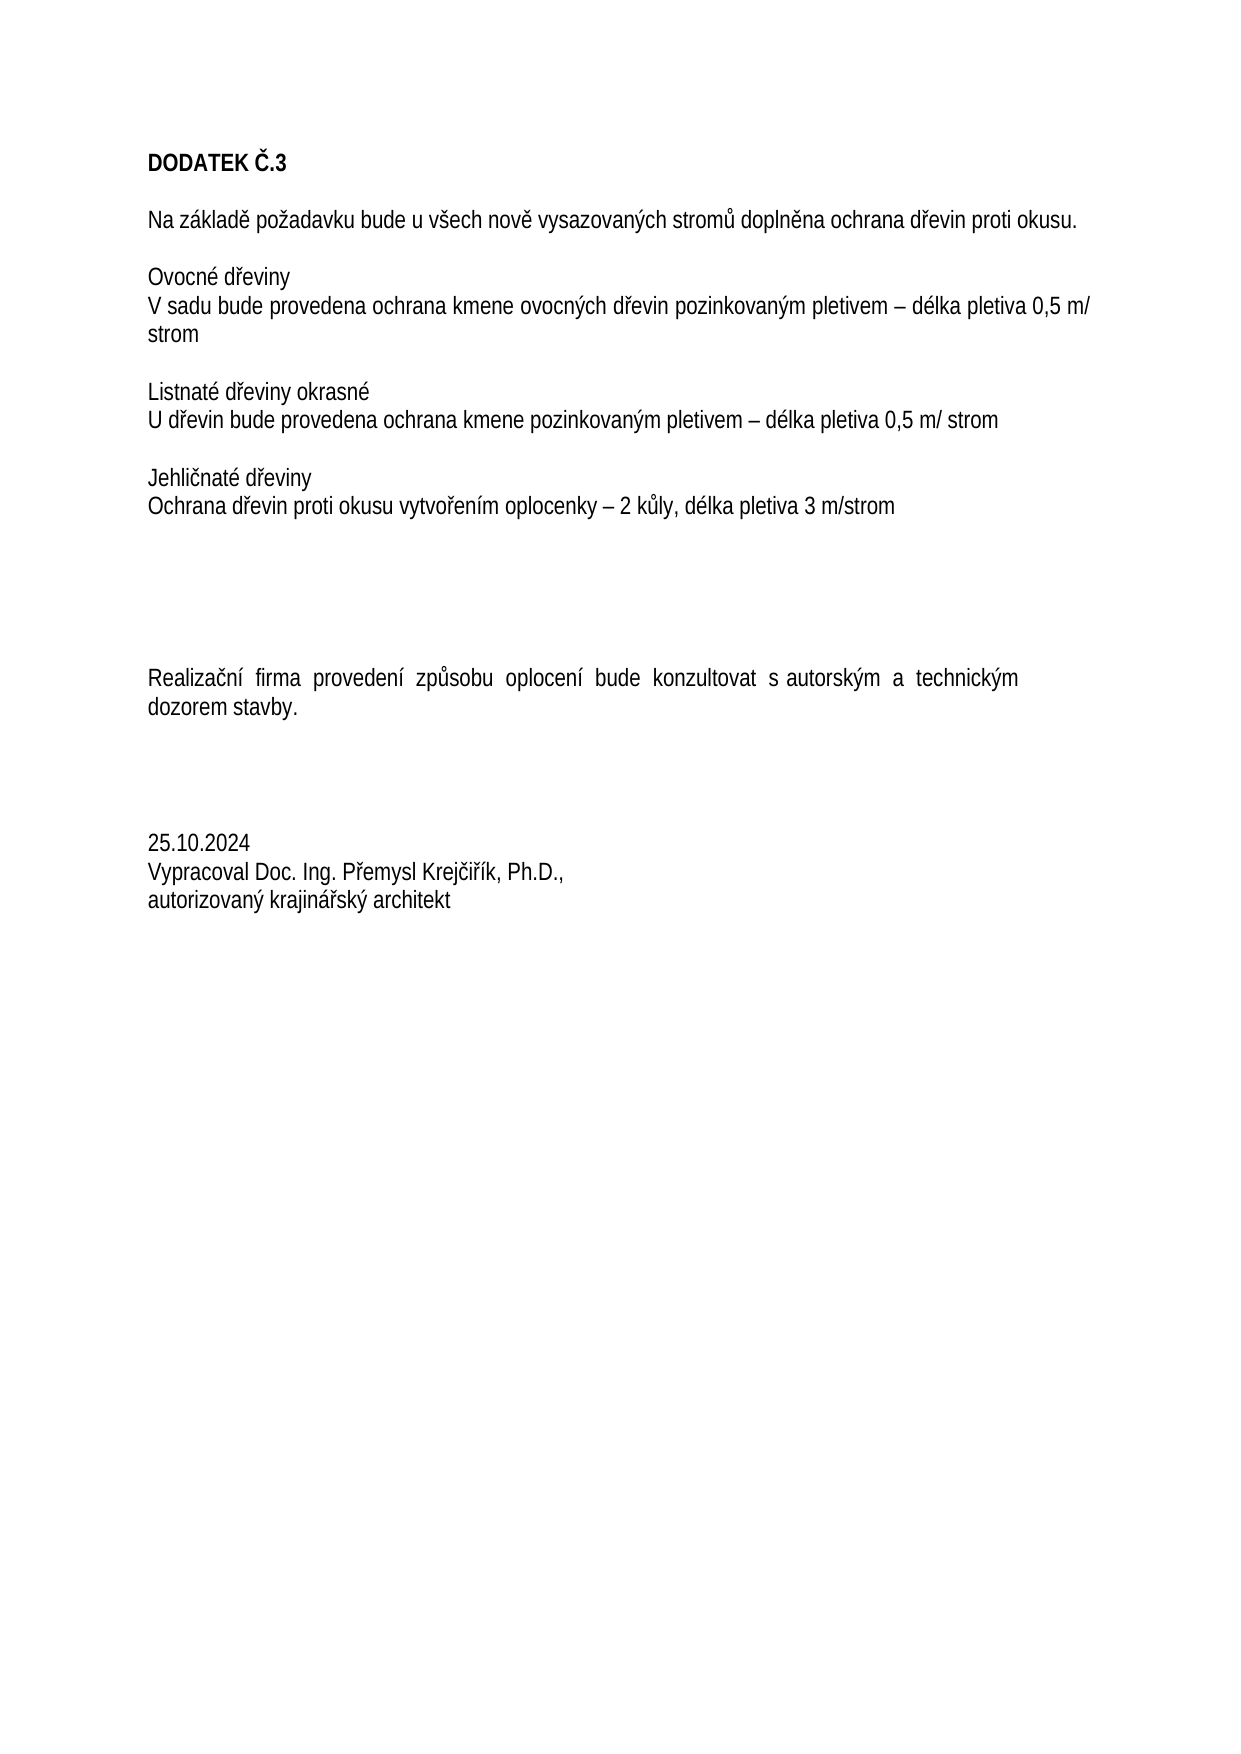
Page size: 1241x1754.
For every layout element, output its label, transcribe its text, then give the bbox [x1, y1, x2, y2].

text Ochrana dřevin proti okusu vytvořením oplocenky – 2 kůly, délka pletiva 3 m/strom [148, 491, 1019, 520]
text Realizační firma provedení způsobu oplocení bude konzultovat s autorským a technickým dozorem stavby. [148, 663, 1019, 721]
text DODATEK Č.3 [148, 148, 1093, 176]
text Na základě požadavku bude u všech nově vysazovaných stromů doplněna ochrana dřevin proti okusu. [148, 205, 1093, 233]
text autorizovaný krajinářský architekt [148, 885, 1093, 914]
text Vypracoval Doc. Ing. Přemysl Krejčiřík, Ph.D., [148, 857, 1093, 885]
text Listnaté dřeviny okrasné [148, 377, 1093, 405]
text 25.10.2024 [148, 828, 1093, 857]
text Ovocné dřeviny [148, 262, 1093, 291]
text V sadu bude provedena ochrana kmene ovocných dřevin pozinkovaným pletivem – délka pletiva 0,5 m/ strom [148, 291, 1093, 348]
text U dřevin bude provedena ochrana kmene pozinkovaným pletivem – délka pletiva 0,5 m/ strom [148, 405, 1093, 434]
text Jehličnaté dřeviny [148, 463, 1019, 491]
